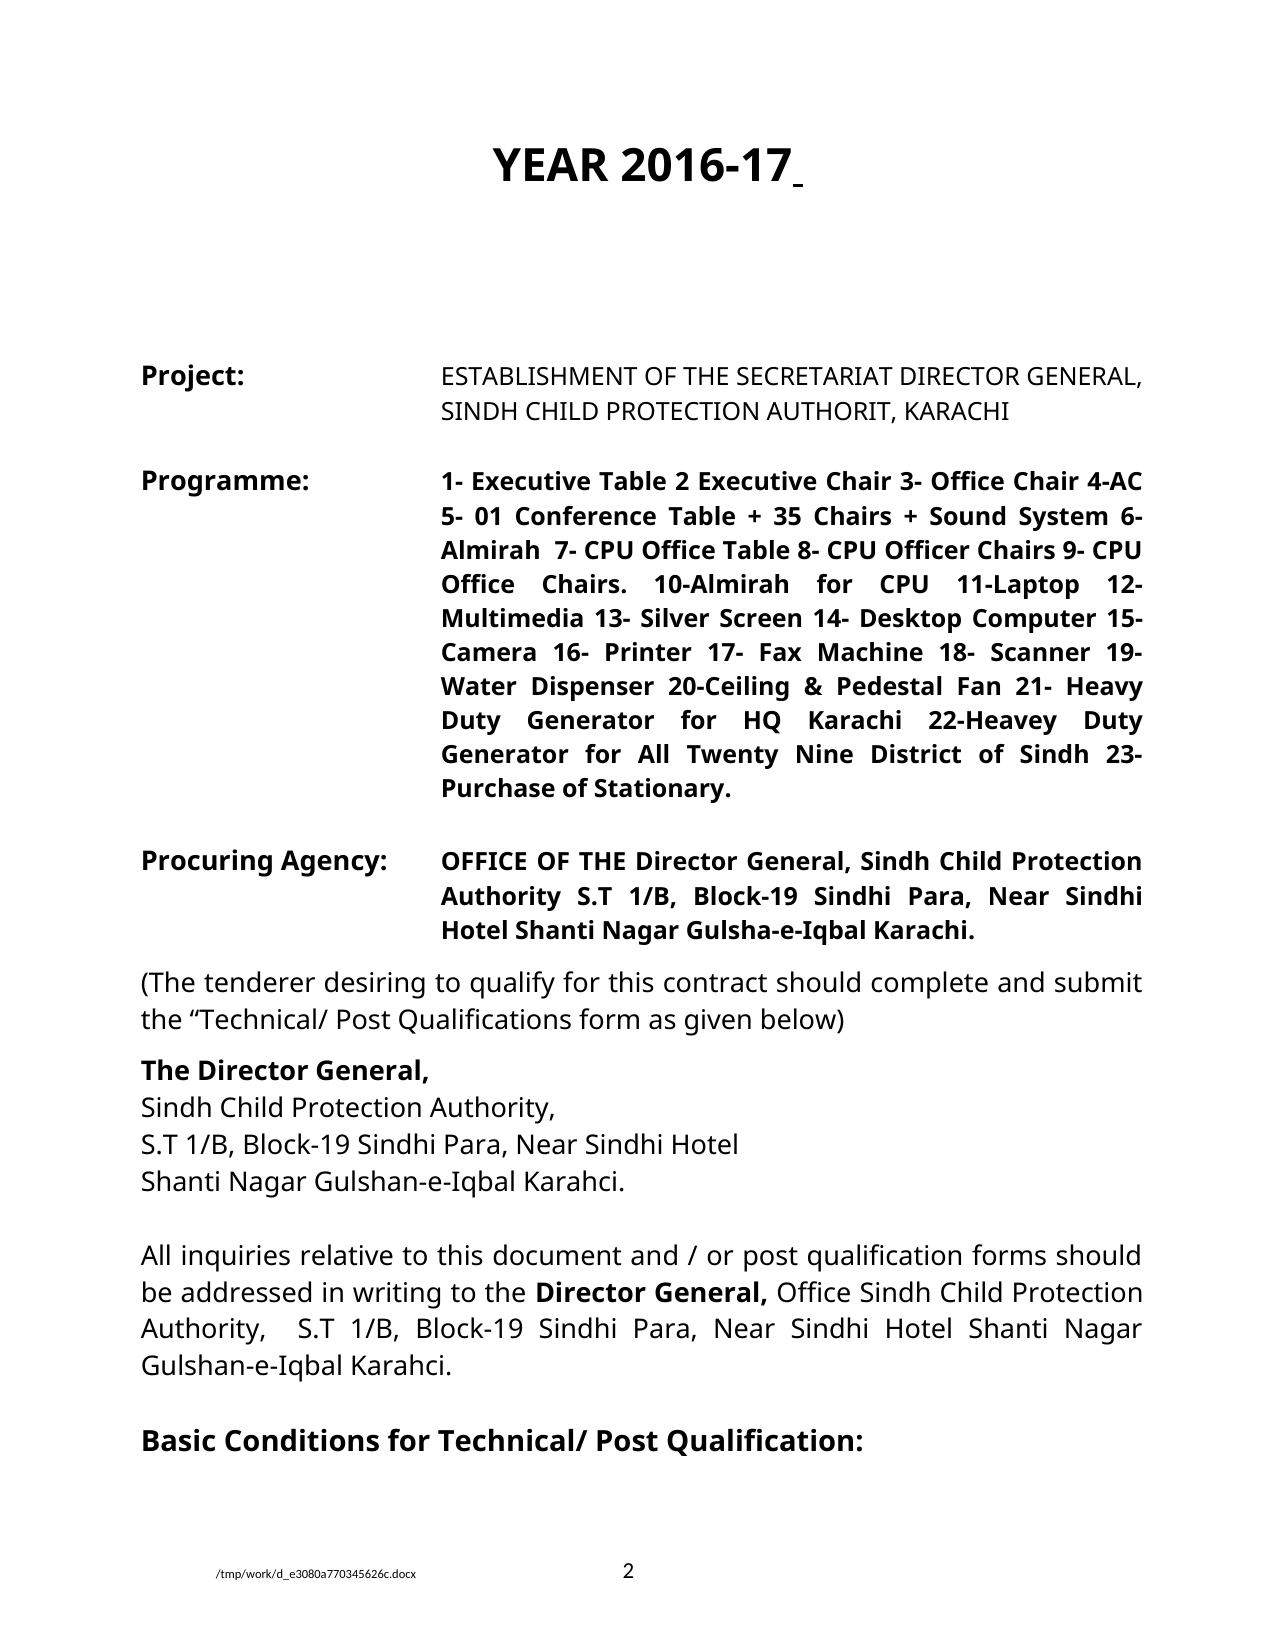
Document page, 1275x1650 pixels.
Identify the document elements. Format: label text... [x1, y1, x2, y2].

text Sindh Child Protection Authority, [141, 1089, 1144, 1126]
text Procuring Agency: OFFICE OF THE Director General, Sindh Child Protection Authority S.T 1/B, Block-19 Sindhi Para, Near Sindhi Hotel Shanti Nagar Gulsha-e-Iqbal Karachi. [141, 842, 1144, 947]
text YEAR 2016-17 [141, 132, 1144, 194]
text Shanti Nagar Gulshan-e-Iqbal Karahci. [141, 1162, 1144, 1199]
text All inquiries relative to this document and / or post qualification forms should be addressed in writing to the Director General, Office Sindh Child Protection Authority, S.T 1/B, Block-19 Sindhi Para, Near Sindhi Hotel Shanti Nagar Gulshan-e-Iqbal Karahci. [141, 1236, 1144, 1384]
text Project: ESTABLISHMENT OF THE SECRETARIAT DIRECTOR GENERAL, SINDH CHILD PROTECTION AUTHORIT, KARACHI [141, 356, 1144, 427]
text S.T 1/B, Block-19 Sindhi Para, Near Sindhi Hotel [141, 1126, 1144, 1162]
text The Director General, [141, 1052, 1144, 1089]
text (The tenderer desiring to qualify for this contract should complete and submit the “Technical/ Post Qualifications form as given below) [141, 964, 1144, 1038]
text Programme: 1- Executive Table 2 Executive Chair 3- Office Chair 4-AC 5- 01 Conference Table + 35 Chairs + Sound System 6- Almirah 7- CPU Office Table 8- CPU Officer Chairs 9- CPU Office Chairs. 10-Almirah for CPU 11-Laptop 12- Multimedia 13- Silver Screen 14- Desktop Computer 15- Camera 16- Printer 17- Fax Machine 18- Scanner 19- Water Dispenser 20-Ceiling & Pedestal Fan 21- Heavy Duty Generator for HQ Karachi 22-Heavey Duty Generator for All Twenty Nine District of Sindh 23- Purchase of Stationary. [141, 461, 1144, 805]
text Basic Conditions for Technical/ Post Qualification: [141, 1421, 1144, 1460]
